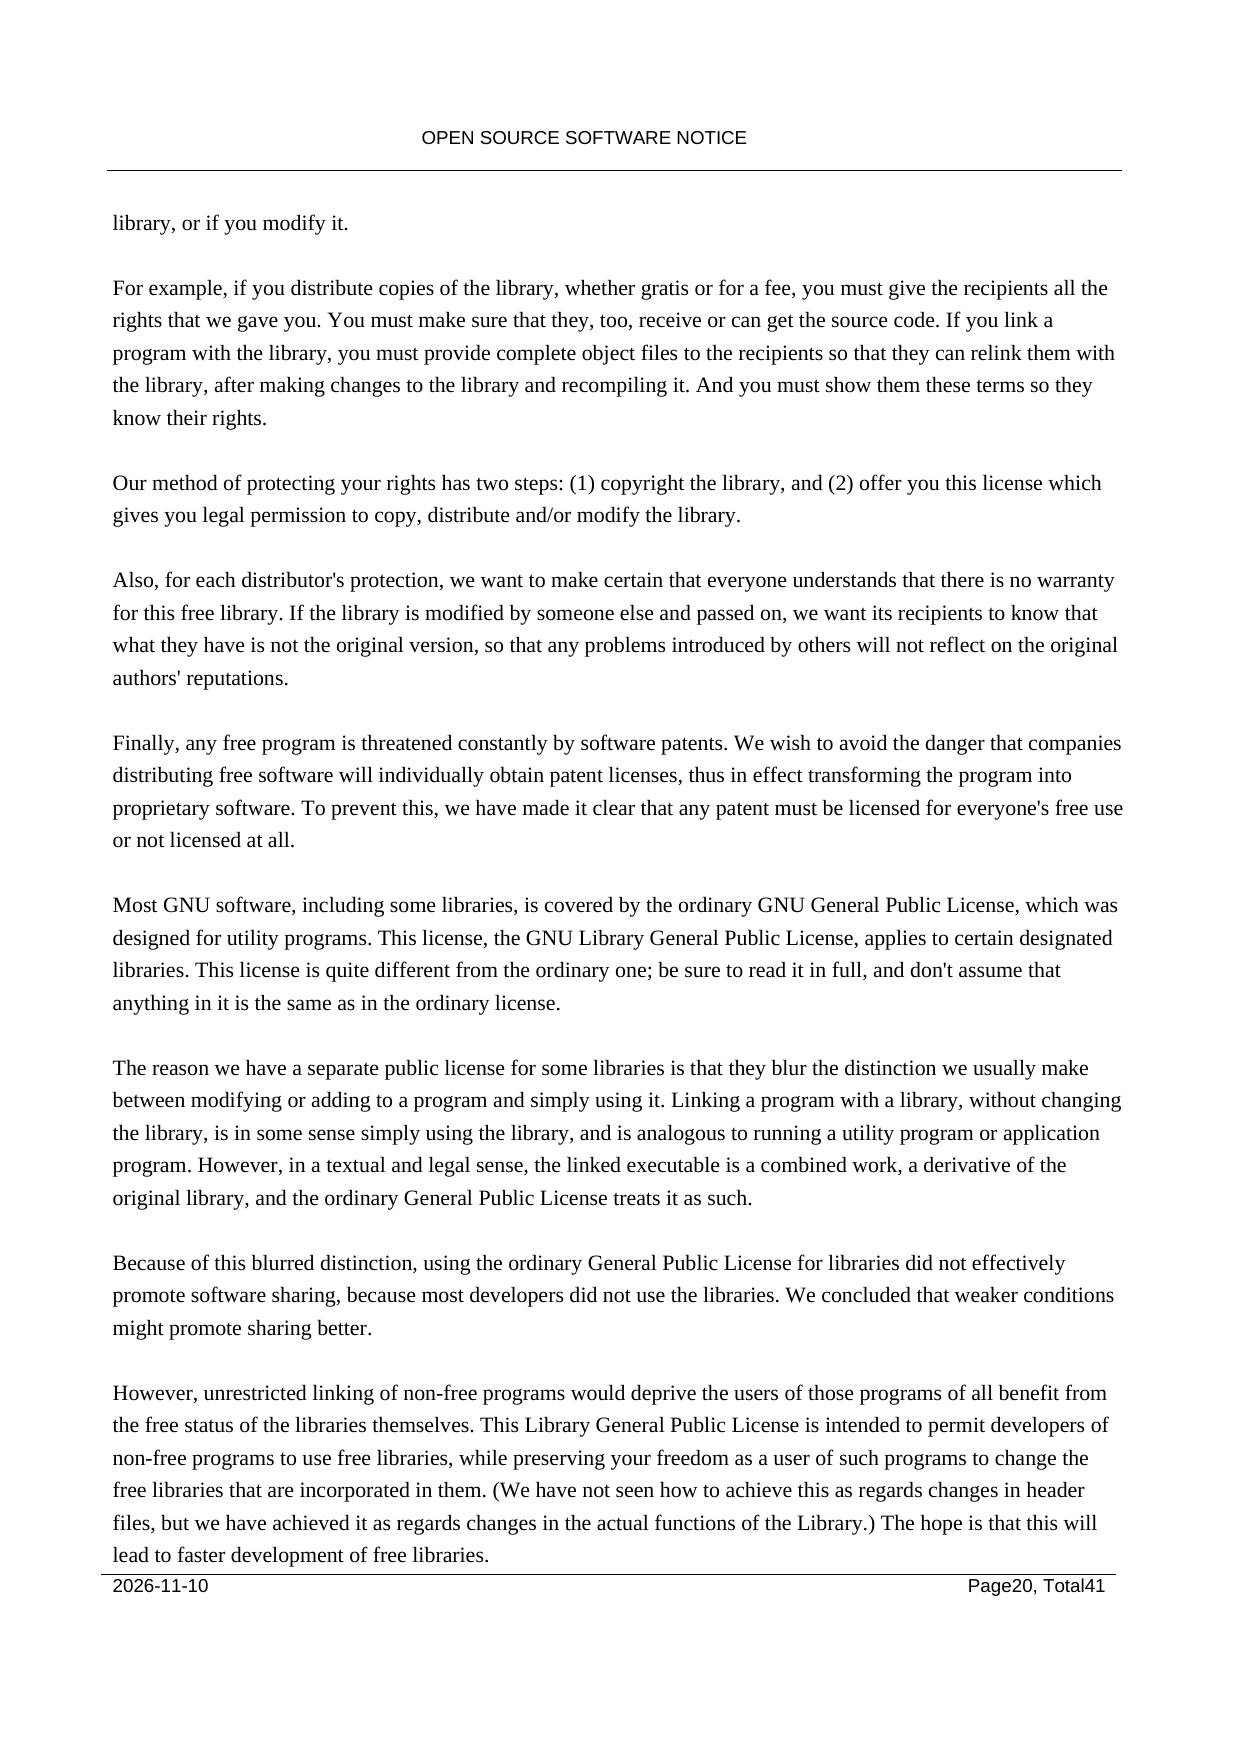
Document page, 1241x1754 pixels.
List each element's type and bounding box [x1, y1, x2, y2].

text [112, 206, 1128, 1571]
